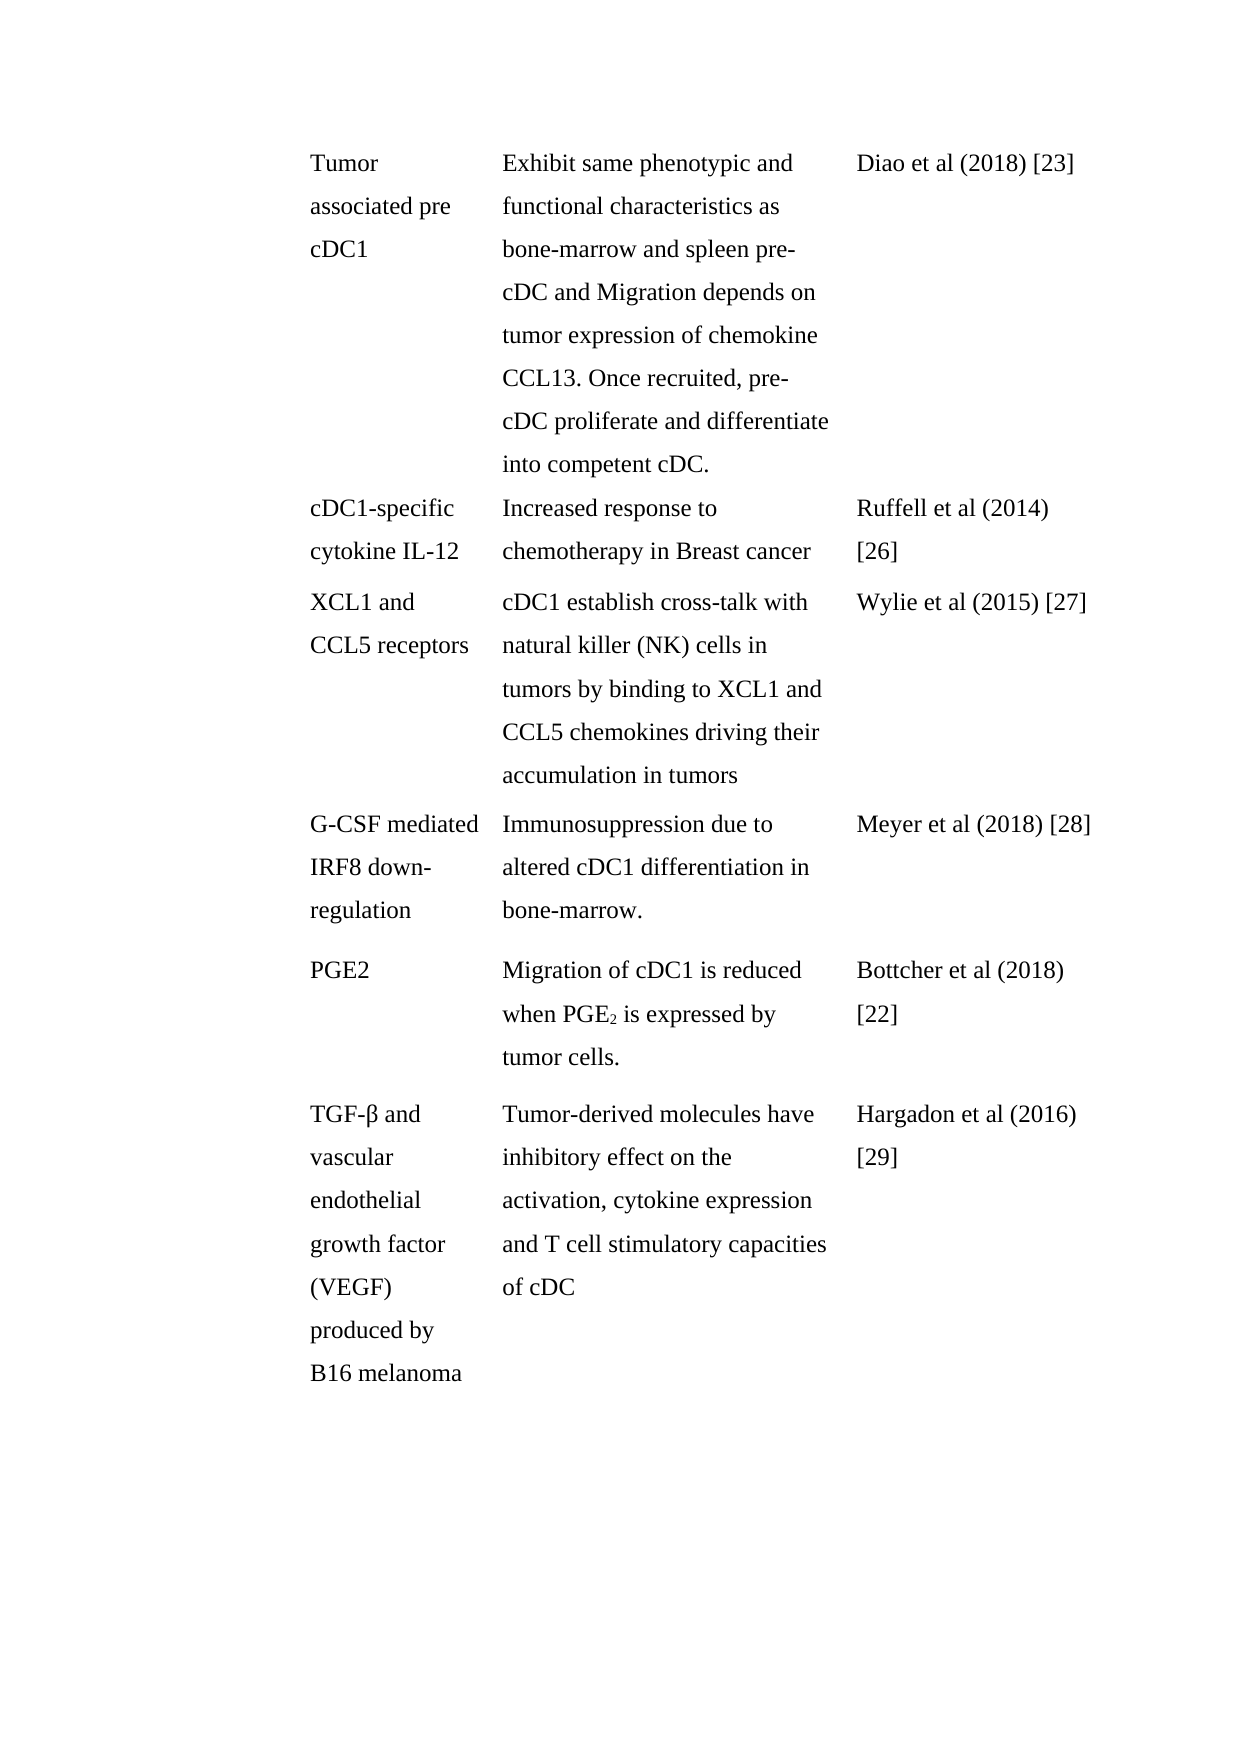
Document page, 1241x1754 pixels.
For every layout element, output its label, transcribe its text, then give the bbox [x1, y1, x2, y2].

table_cell Wylie et al (2015) [27] [845, 588, 1107, 809]
table_cell cDC1-specific cytokine IL-12 [299, 493, 491, 587]
table_cell XCL1 and CCL5 receptors [299, 588, 491, 809]
table_cell cDC1 establish cross-talk with natural killer (NK) cells in tumors by binding to XCL1 and CCL5 chemokines driving their accumulation in tumors [491, 588, 845, 809]
table_cell Tumor associated pre cDC1 [299, 148, 491, 493]
table_cell PGE2 [299, 956, 491, 1099]
table_cell G-CSF mediated IRF8 down-regulation [299, 809, 491, 956]
table_cell Increased response to chemotherapy in Breast cancer [491, 493, 845, 587]
table_cell Ruffell et al (2014) [26] [845, 493, 1107, 587]
table_cell Tumor-derived molecules have inhibitory effect on the activation, cytokine expression and T cell stimulatory capacities of cDC [491, 1099, 845, 1401]
table_cell TGF-β and vascular endothelial growth factor (VEGF) produced by B16 melanoma [299, 1099, 491, 1401]
table_cell Migration of cDC1 is reduced when PGE2 is expressed by tumor cells. [491, 956, 845, 1099]
table_cell Bottcher et al (2018) [22] [845, 956, 1107, 1099]
table_cell Diao et al (2018) [23] [845, 148, 1107, 493]
table_cell Meyer et al (2018) [28] [845, 809, 1107, 956]
table_cell Immunosuppression due to altered cDC1 differentiation in bone-marrow. [491, 809, 845, 956]
table_cell Exhibit same phenotypic and functional characteristics as bone-marrow and spleen pre-cDC and Migration depends on tumor expression of chemokine CCL13. Once recruited, pre-cDC proliferate and differentiate into competent cDC. [491, 148, 845, 493]
table_cell Hargadon et al (2016) [29] [845, 1099, 1107, 1401]
